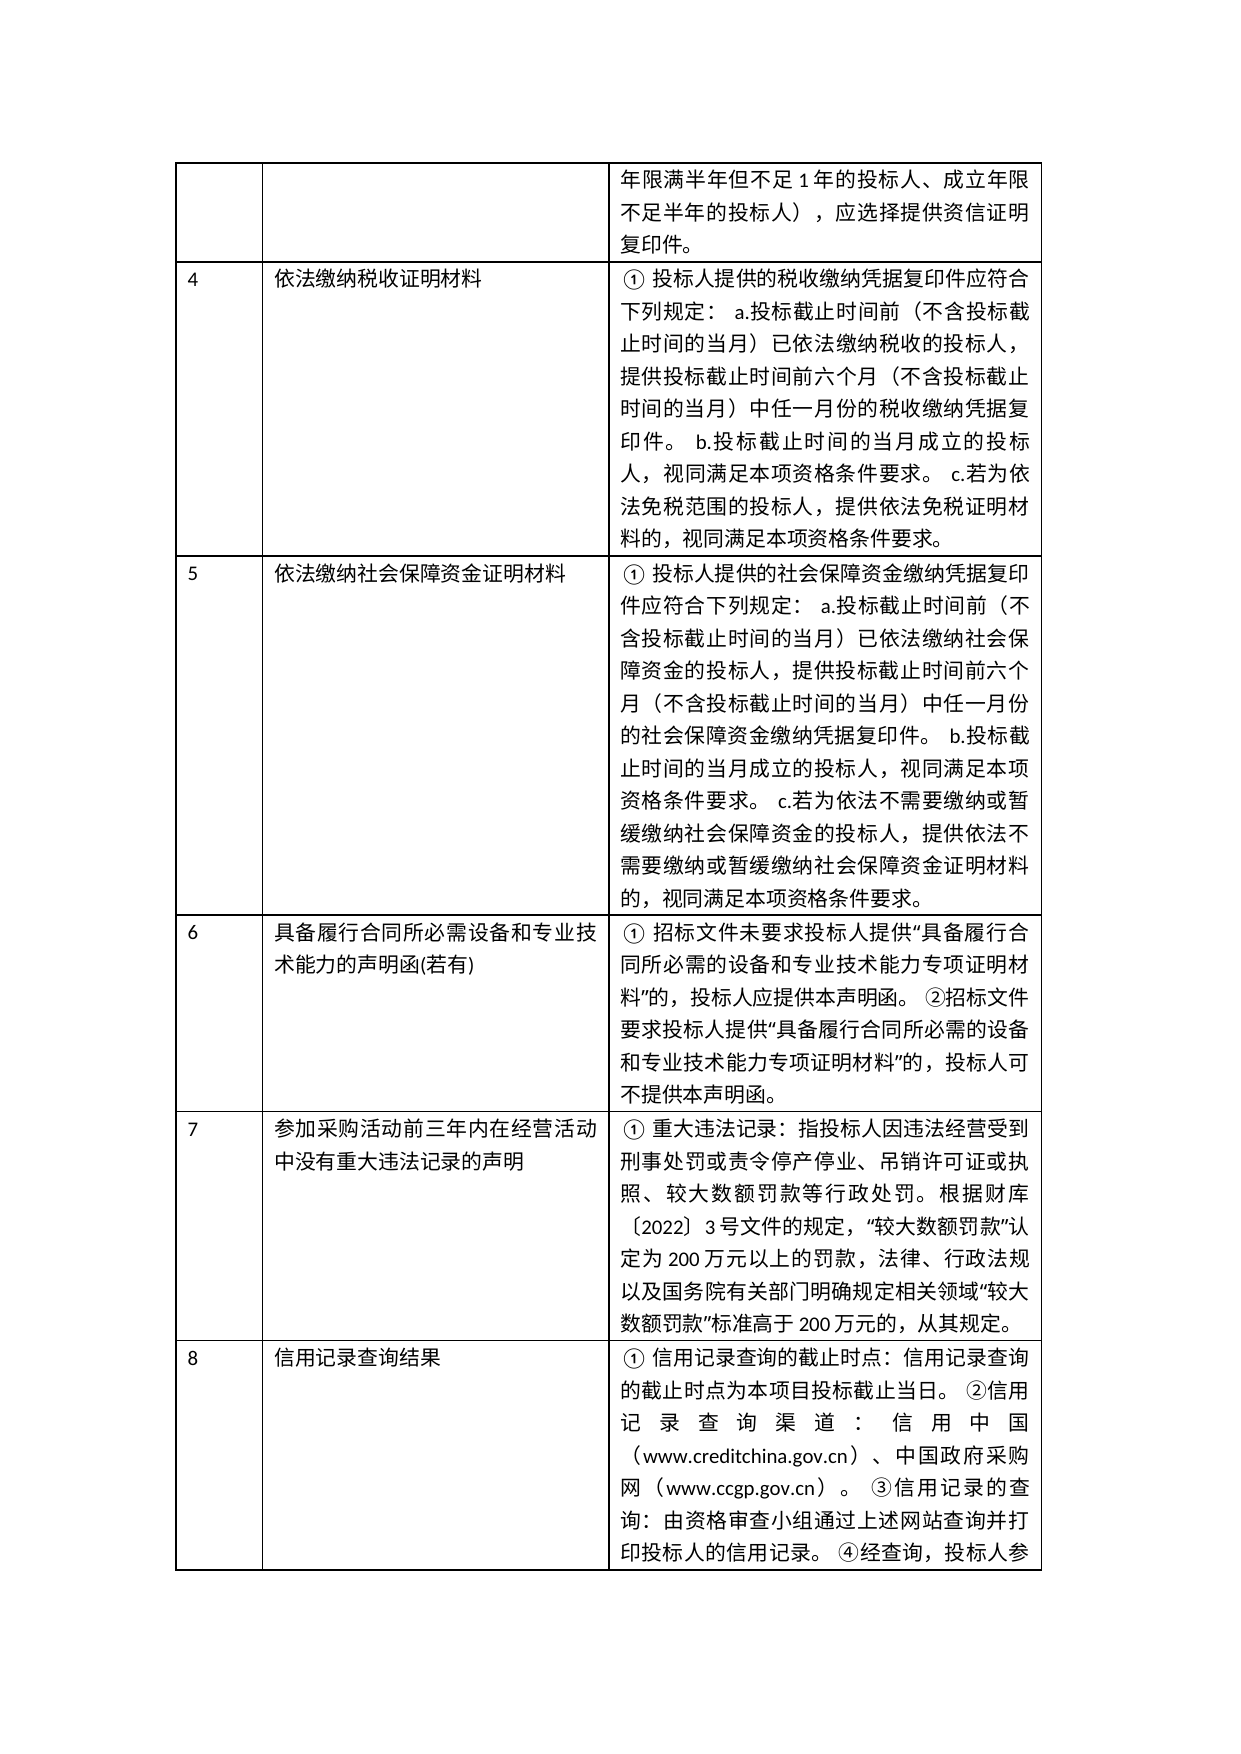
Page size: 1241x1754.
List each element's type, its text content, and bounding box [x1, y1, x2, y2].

table_cell 依法缴纳税收证明材料 [263, 263, 608, 555]
table_cell 4 [177, 263, 262, 555]
table_cell 8 [177, 1341, 262, 1569]
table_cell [610, 164, 1041, 261]
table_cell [610, 1341, 1041, 1569]
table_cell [263, 164, 608, 261]
table_cell 依法缴纳社会保障资金证明材料 [263, 557, 608, 914]
table_cell 6 [177, 916, 262, 1111]
table_cell ①重大违法记录：指投标人因违法经营受到刑事处罚或责令停产停业、吊销许可证或执照、较大数额罚款等行政处罚。根据财库〔2022〕3号文件的规定，“较大数额罚款”认定为200万元以上的罚款，法律、行政法规以及国务院有关部门明确规定相关领域“较大数额罚款”标准高于200万元的，从其规定。 [610, 1112, 1041, 1340]
table_cell 5 [177, 557, 262, 914]
table_cell 7 [177, 1112, 262, 1340]
table_cell 信用记录查询结果 [263, 1341, 608, 1569]
table_cell ①招标文件未要求投标人提供“具备履行合同所必需的设备和专业技术能力专项证明材料”的，投标人应提供本声明函。 ②招标文件要求投标人提供“具备履行合同所必需的设备和专业技术能力专项证明材料”的，投标人可不提供本声明函。 [610, 916, 1041, 1111]
table_cell ①投标人提供的税收缴纳凭据复印件应符合下列规定： a.投标截止时间前（不含投标截止时间的当月）已依法缴纳税收的投标人，提供投标截止时间前六个月（不含投标截止时间的当月）中任一月份的税收缴纳凭据复印件。 b.投标截止时间的当月成立的投标人，视同满足本项资格条件要求。 c.若为依法免税范围的投标人，提供依法免税证明材料的，视同满足本项资格条件要求。 [610, 263, 1041, 555]
table_cell 参加采购活动前三年内在经营活动中没有重大违法记录的声明 [263, 1112, 608, 1340]
table_cell ①投标人提供的社会保障资金缴纳凭据复印件应符合下列规定： a.投标截止时间前（不含投标截止时间的当月）已依法缴纳社会保障资金的投标人，提供投标截止时间前六个月（不含投标截止时间的当月）中任一月份的社会保障资金缴纳凭据复印件。 b.投标截止时间的当月成立的投标人，视同满足本项资格条件要求。 c.若为依法不需要缴纳或暂缓缴纳社会保障资金的投标人，提供依法不需要缴纳或暂缓缴纳社会保障资金证明材料的，视同满足本项资格条件要求。 [610, 557, 1041, 914]
table_cell 具备履行合同所必需设备和专业技术能力的声明函(若有) [263, 916, 608, 1111]
table_cell 3 [177, 164, 262, 261]
